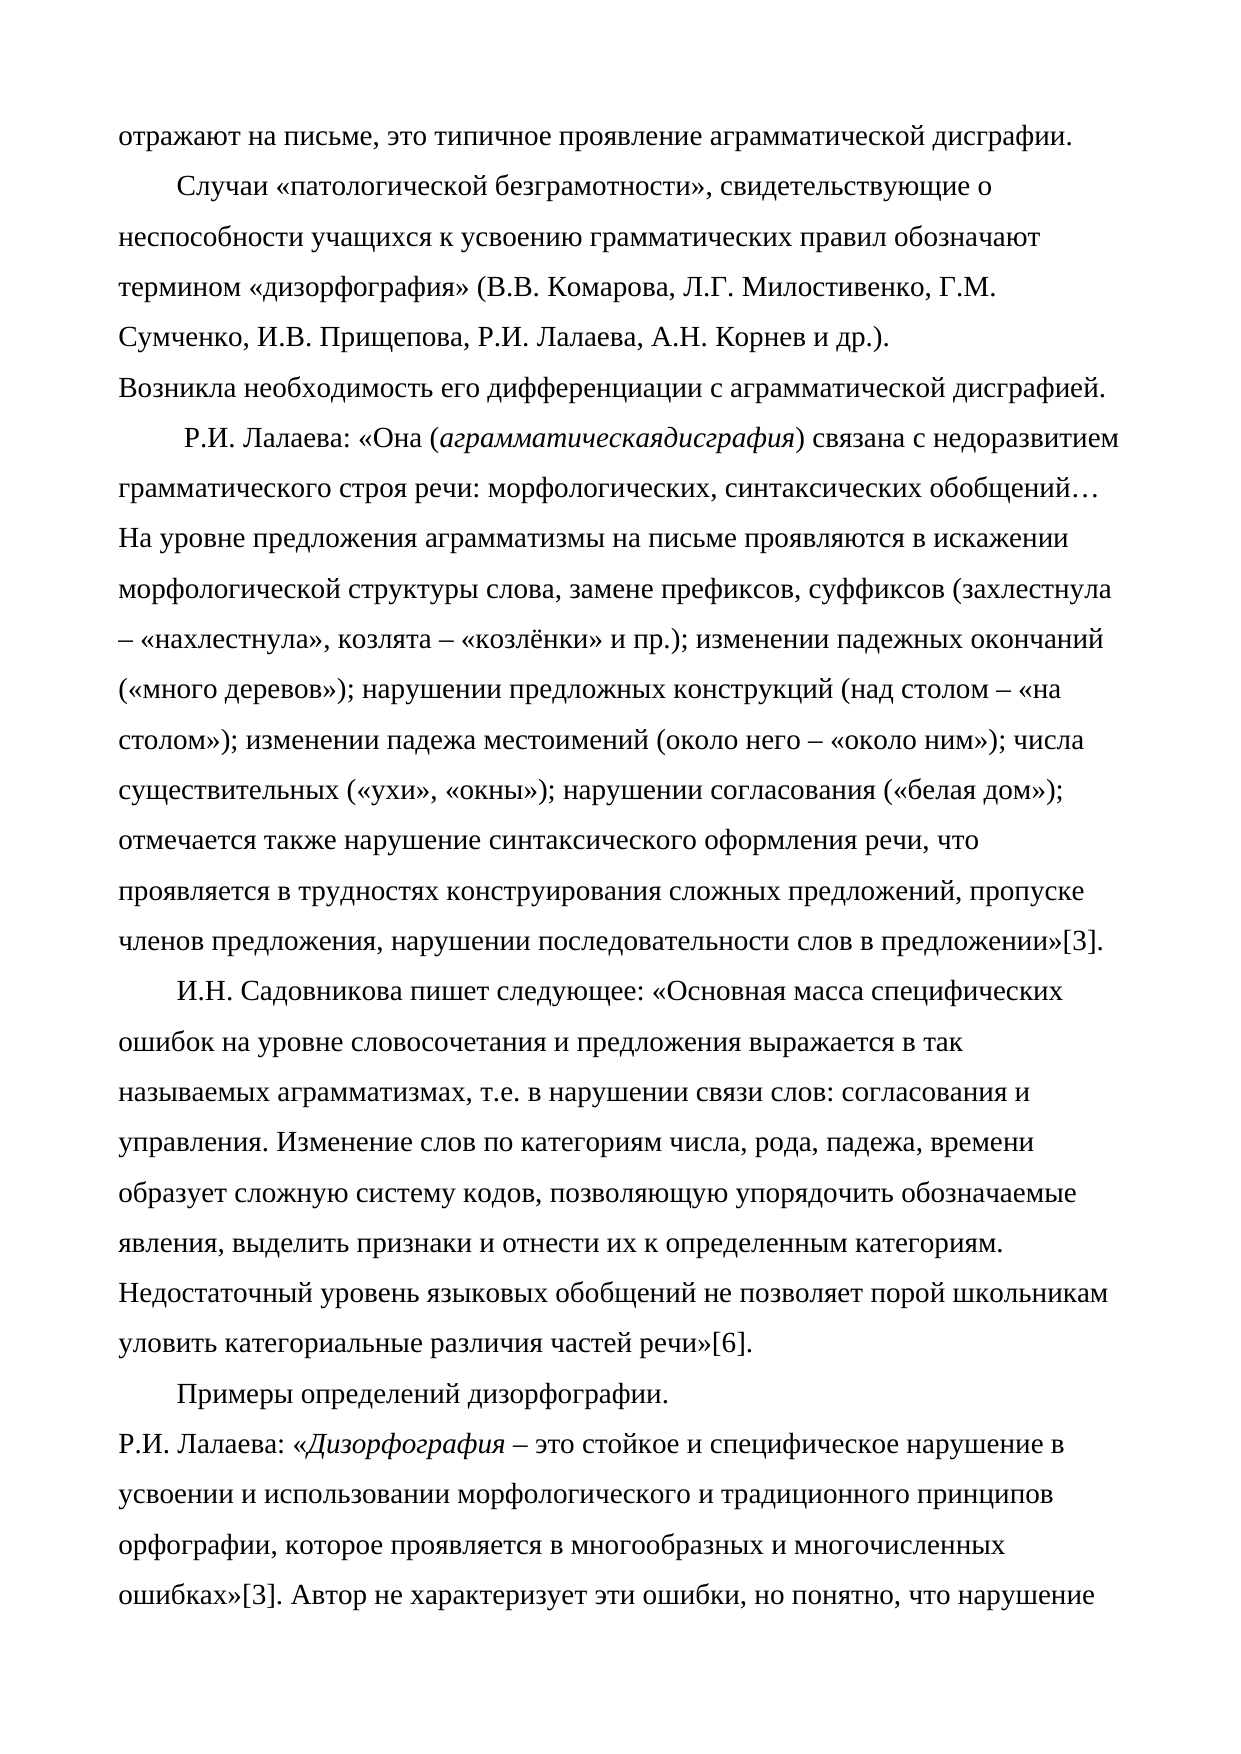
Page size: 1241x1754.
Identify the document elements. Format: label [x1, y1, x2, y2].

text [118, 420, 1122, 1611]
text [118, 118, 1122, 403]
